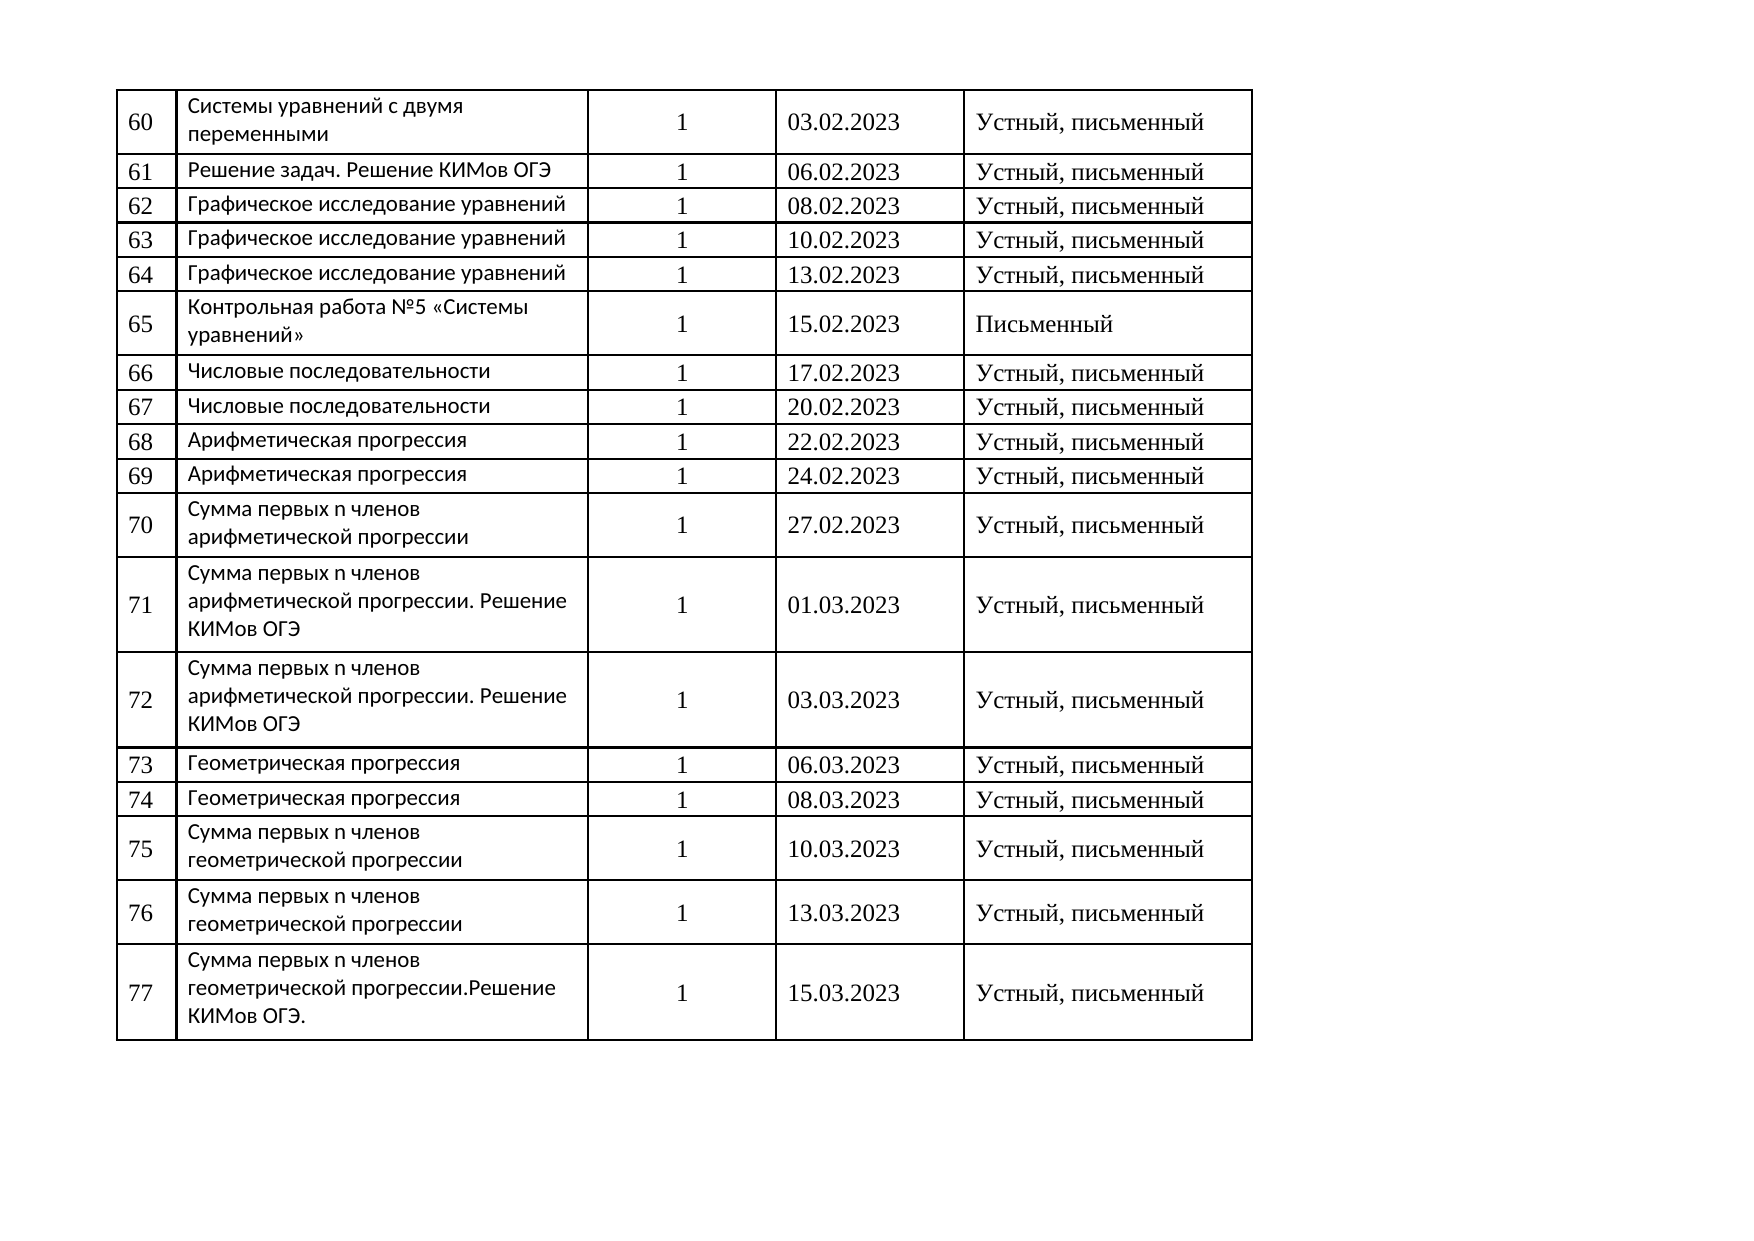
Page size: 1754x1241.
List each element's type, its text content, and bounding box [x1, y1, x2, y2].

table_cell 75 [118, 817, 175, 879]
table_cell 1 [589, 494, 775, 556]
table_cell Сумма первых n членов арифметической прогрессии. Решение КИМов ОГЭ [178, 558, 587, 651]
table_cell Устный, письменный [965, 425, 1251, 457]
table_cell Графическое исследование уравнений [178, 224, 587, 256]
table_cell Устный, письменный [965, 558, 1251, 651]
table_cell 1 [589, 356, 775, 389]
table_cell 08.03.2023 [777, 783, 963, 815]
table_cell Геометрическая прогрессия [178, 749, 587, 781]
table_cell 20.02.2023 [777, 391, 963, 423]
table_cell Устный, письменный [965, 258, 1251, 290]
table_cell Устный, письменный [965, 91, 1251, 153]
table_cell 66 [118, 356, 175, 389]
table_cell 06.03.2023 [777, 749, 963, 781]
table_cell 72 [118, 653, 175, 746]
table_cell 69 [118, 460, 175, 492]
table_cell Арифметическая прогрессия [178, 460, 587, 492]
table_cell 68 [118, 425, 175, 457]
table_cell Устный, письменный [965, 945, 1251, 1039]
table_cell 1 [589, 155, 775, 187]
table_cell 1 [589, 881, 775, 943]
table_cell 06.02.2023 [777, 155, 963, 187]
table_cell Решение задач. Решение КИМов ОГЭ [178, 155, 587, 187]
table_cell 1 [589, 425, 775, 457]
table_cell 70 [118, 494, 175, 556]
table_cell 13.03.2023 [777, 881, 963, 943]
table_cell 1 [589, 945, 775, 1039]
table_cell 1 [589, 292, 775, 354]
table_cell 1 [589, 749, 775, 781]
table_cell 22.02.2023 [777, 425, 963, 457]
table_cell Устный, письменный [965, 189, 1251, 221]
table_cell 71 [118, 558, 175, 651]
table_cell Устный, письменный [965, 494, 1251, 556]
table_cell 13.02.2023 [777, 258, 963, 290]
table_cell Устный, письменный [965, 817, 1251, 879]
table_cell Устный, письменный [965, 881, 1251, 943]
table_cell 1 [589, 391, 775, 423]
table_cell 77 [118, 945, 175, 1039]
table_cell Арифметическая прогрессия [178, 425, 587, 457]
table_cell Устный, письменный [965, 224, 1251, 256]
table_cell 03.02.2023 [777, 91, 963, 153]
table_cell Числовые последовательности [178, 391, 587, 423]
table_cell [178, 91, 587, 153]
table_cell 1 [589, 224, 775, 256]
table_cell Устный, письменный [965, 155, 1251, 187]
table_cell 15.03.2023 [777, 945, 963, 1039]
table_cell 1 [589, 558, 775, 651]
table_cell Устный, письменный [965, 783, 1251, 815]
table_cell 08.02.2023 [777, 189, 963, 221]
table_cell Контрольная работа №5 «Системы уравнений» [178, 292, 587, 354]
table_cell 74 [118, 783, 175, 815]
table_cell Сумма первых n членов арифметической прогрессии. Решение КИМов ОГЭ [178, 653, 587, 746]
table_cell 1 [589, 817, 775, 879]
table_cell Устный, письменный [965, 749, 1251, 781]
table_cell Устный, письменный [965, 356, 1251, 389]
table_cell Сумма первых n членов геометрической прогрессии [178, 881, 587, 943]
table_cell Числовые последовательности [178, 356, 587, 389]
table_cell 1 [589, 460, 775, 492]
table_cell Устный, письменный [965, 460, 1251, 492]
table_cell 62 [118, 189, 175, 221]
table_cell 03.03.2023 [777, 653, 963, 746]
table_cell 15.02.2023 [777, 292, 963, 354]
table_cell 1 [589, 258, 775, 290]
table_cell 10.02.2023 [777, 224, 963, 256]
table_cell 63 [118, 224, 175, 256]
table_cell Письменный [965, 292, 1251, 354]
table_cell 1 [589, 91, 775, 153]
table_cell Сумма первых n членов арифметической прогрессии [178, 494, 587, 556]
table_cell 1 [589, 189, 775, 221]
table_cell 1 [589, 653, 775, 746]
table_cell Геометрическая прогрессия [178, 783, 587, 815]
table_cell 17.02.2023 [777, 356, 963, 389]
table_cell 67 [118, 391, 175, 423]
table_cell 65 [118, 292, 175, 354]
table_cell Сумма первых n членов геометрической прогрессии [178, 817, 587, 879]
table_cell 24.02.2023 [777, 460, 963, 492]
table_cell 61 [118, 155, 175, 187]
table_cell 64 [118, 258, 175, 290]
table_cell 60 [118, 91, 175, 153]
table_cell Сумма первых n членов геометрической прогрессии.Решение КИМов ОГЭ. [178, 945, 587, 1039]
table_cell Устный, письменный [965, 391, 1251, 423]
table_cell Графическое исследование уравнений [178, 258, 587, 290]
table_cell 27.02.2023 [777, 494, 963, 556]
table_cell Устный, письменный [965, 653, 1251, 746]
table_cell 76 [118, 881, 175, 943]
table_cell 10.03.2023 [777, 817, 963, 879]
table_cell 1 [589, 783, 775, 815]
table_cell Графическое исследование уравнений [178, 189, 587, 221]
table_cell 01.03.2023 [777, 558, 963, 651]
table_cell 73 [118, 749, 175, 781]
